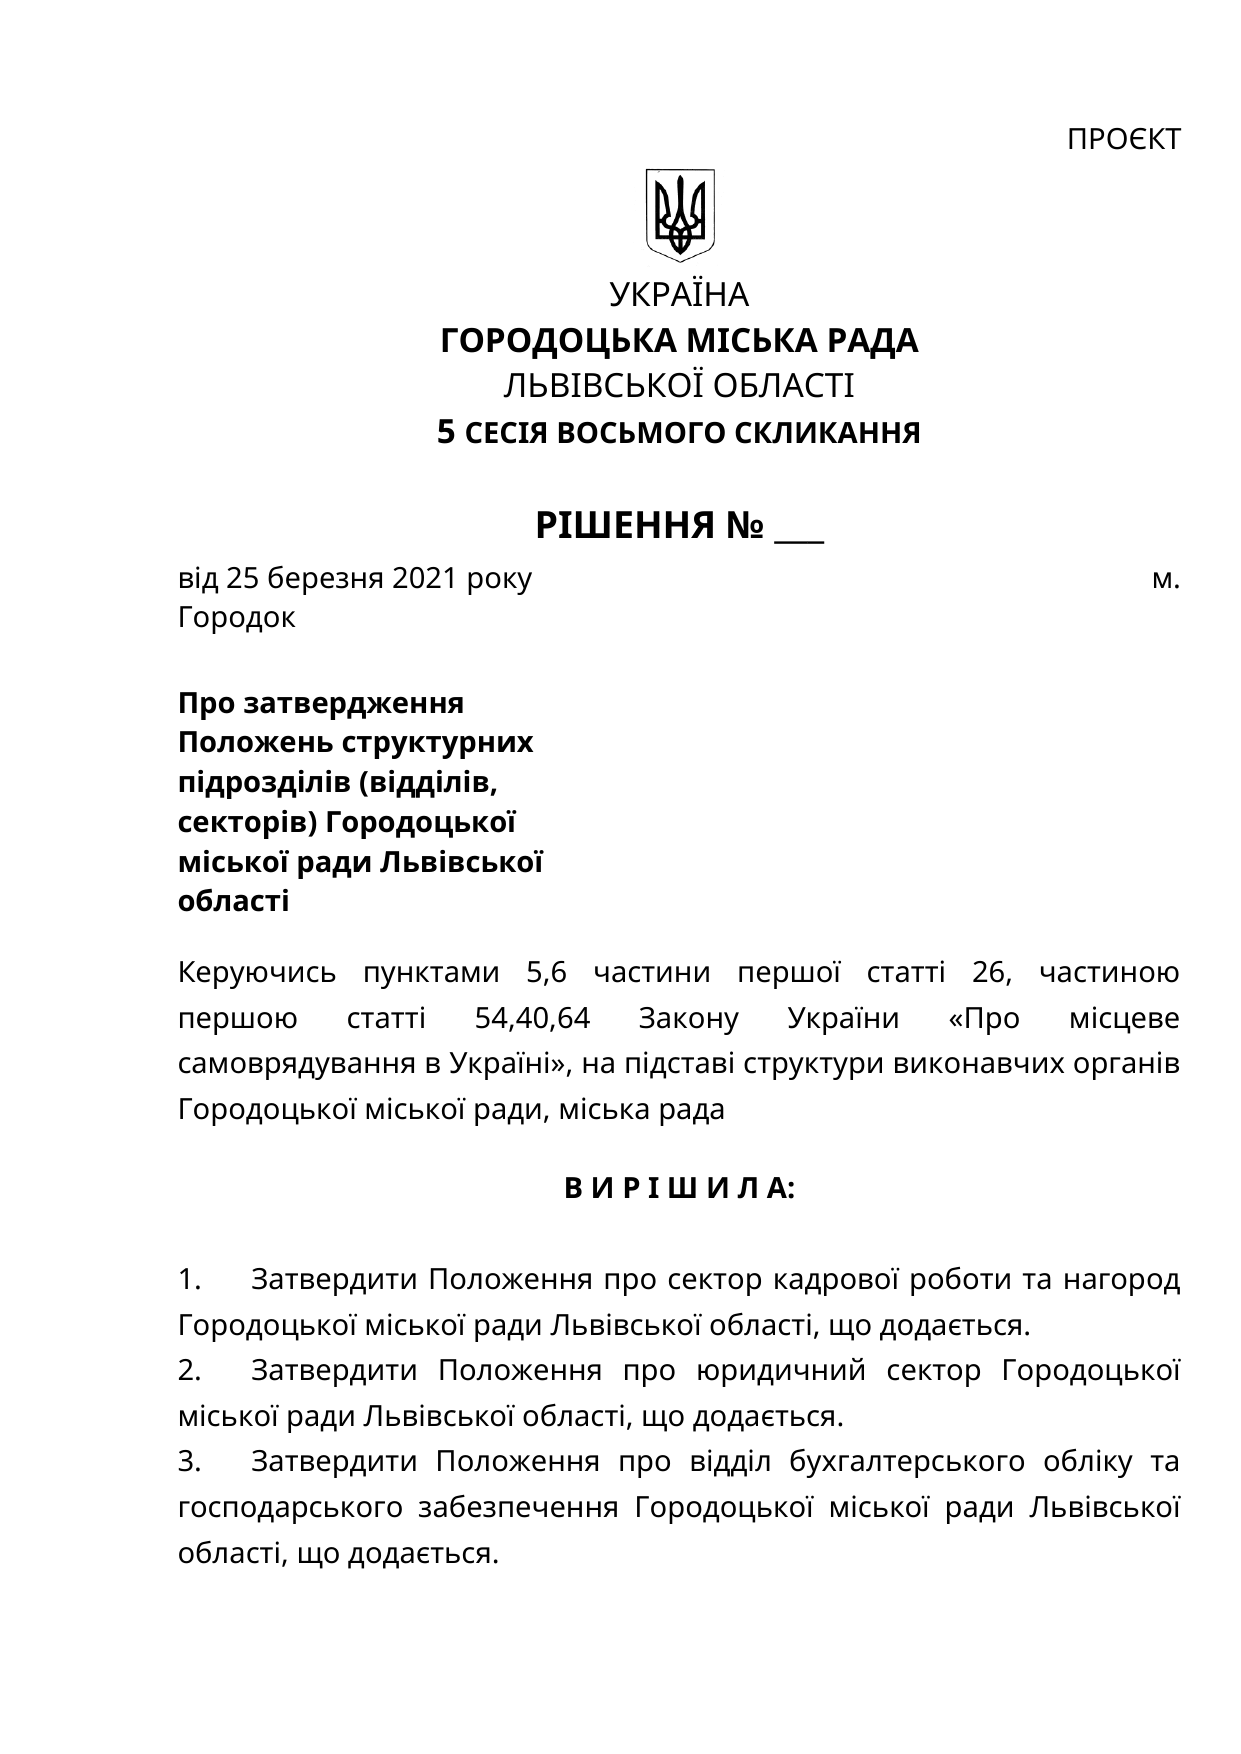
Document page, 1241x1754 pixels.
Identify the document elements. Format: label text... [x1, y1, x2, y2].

text РІШЕННЯ № ___ [177, 498, 1181, 549]
text ПРОЄКТ [177, 118, 1181, 158]
list Затвердити Положення про відділ бухгалтерського обліку та господарського забезпечення Городоцької міської ради Львівської області, що додається. [177, 1441, 1181, 1572]
text від 25 березня 2021 року м. Городок [177, 557, 1181, 636]
text УКРАЇНА [177, 271, 1181, 317]
text 5 сесія восьмого скликання [177, 407, 1181, 453]
text В И Р І Ш И Л А: [177, 1167, 1181, 1207]
text ГОРОДОЦЬКА МІСЬКА РАДА [177, 317, 1181, 362]
text Про затвердження Положень структурних підрозділів (відділів, секторів) Городоцької міської ради Львівської області [177, 682, 620, 920]
picture [633, 163, 726, 267]
list Затвердити Положення про сектор кадрової роботи та нагород Городоцької міської ради Львівської області, що додається. [177, 1258, 1181, 1343]
text ЛЬВІВСЬКОЇ ОБЛАСТІ [177, 362, 1181, 407]
text Керуючись пунктами 5,6 частини першої статті 26, частиною першою статті 54,40,64 Закону України «Про місцеве самоврядування в Україні», на підставі структури виконавчих органів Городоцької міської ради, міська рада [177, 951, 1181, 1128]
list Затвердити Положення про юридичний сектор Городоцької міської ради Львівської області, що додається. [177, 1349, 1181, 1435]
